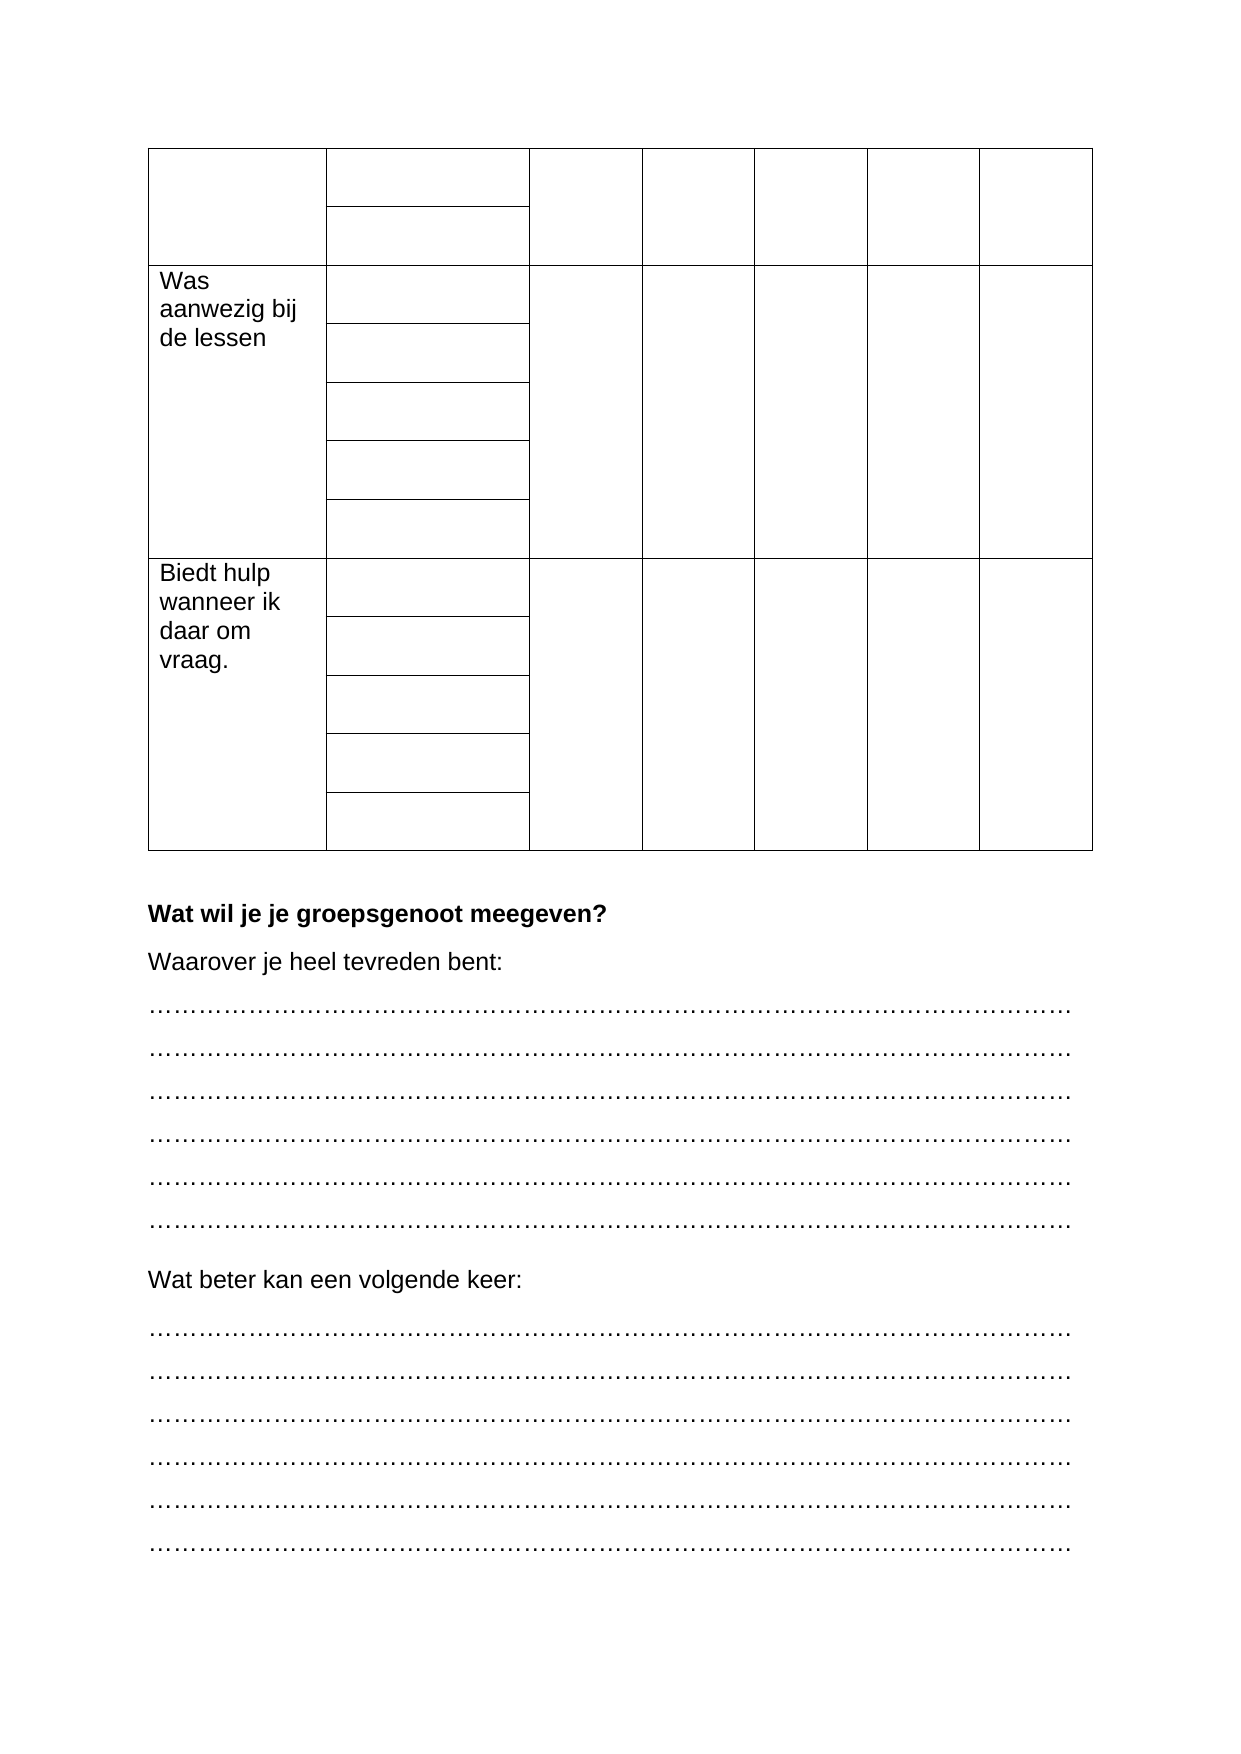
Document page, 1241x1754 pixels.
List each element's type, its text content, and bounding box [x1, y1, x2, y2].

table_cell [327, 617, 529, 674]
text Wat wil je je groepsgenoot meegeven? [148, 899, 1093, 928]
table_cell Was aanwezig bij de lessen [149, 266, 326, 557]
table_cell [980, 559, 1092, 850]
table_cell [530, 266, 642, 557]
table_cell [327, 149, 529, 206]
table_cell [327, 441, 529, 499]
table_cell [327, 500, 529, 557]
table_cell [868, 266, 979, 557]
table_cell [327, 266, 529, 323]
table_cell [327, 324, 529, 382]
text Wat beter kan een volgende keer: [148, 1265, 1093, 1294]
table_cell [643, 559, 754, 850]
table_cell [980, 266, 1092, 557]
table_cell [327, 383, 529, 440]
table_cell [327, 793, 529, 850]
table_cell [327, 559, 529, 616]
table_cell Biedt hulp wanneer ik daar om vraag. [149, 559, 326, 850]
table_cell [327, 207, 529, 265]
text ……………………………………………………………………………………………………………………………………………………………………………………………………………………………………………………………………………………………………………………………………………………………………………………………………………………………………………………………………………………………………………………………………………………………………………………………………………… [148, 1313, 1093, 1557]
table_cell [327, 734, 529, 792]
table_cell [643, 266, 754, 557]
table_cell [327, 676, 529, 733]
table_cell [755, 559, 867, 850]
table_cell [868, 559, 979, 850]
table_cell [530, 559, 642, 850]
table_cell [755, 266, 867, 557]
text Waarover je heel tevreden bent: ……………………………………………………………………………………………………………………………………………………………………………………………………………………………………………………………………………………………………………………………………………………………………………………………………………………………………………………………………………………………………………………………………………………………………………………………………………… [148, 947, 1093, 1234]
